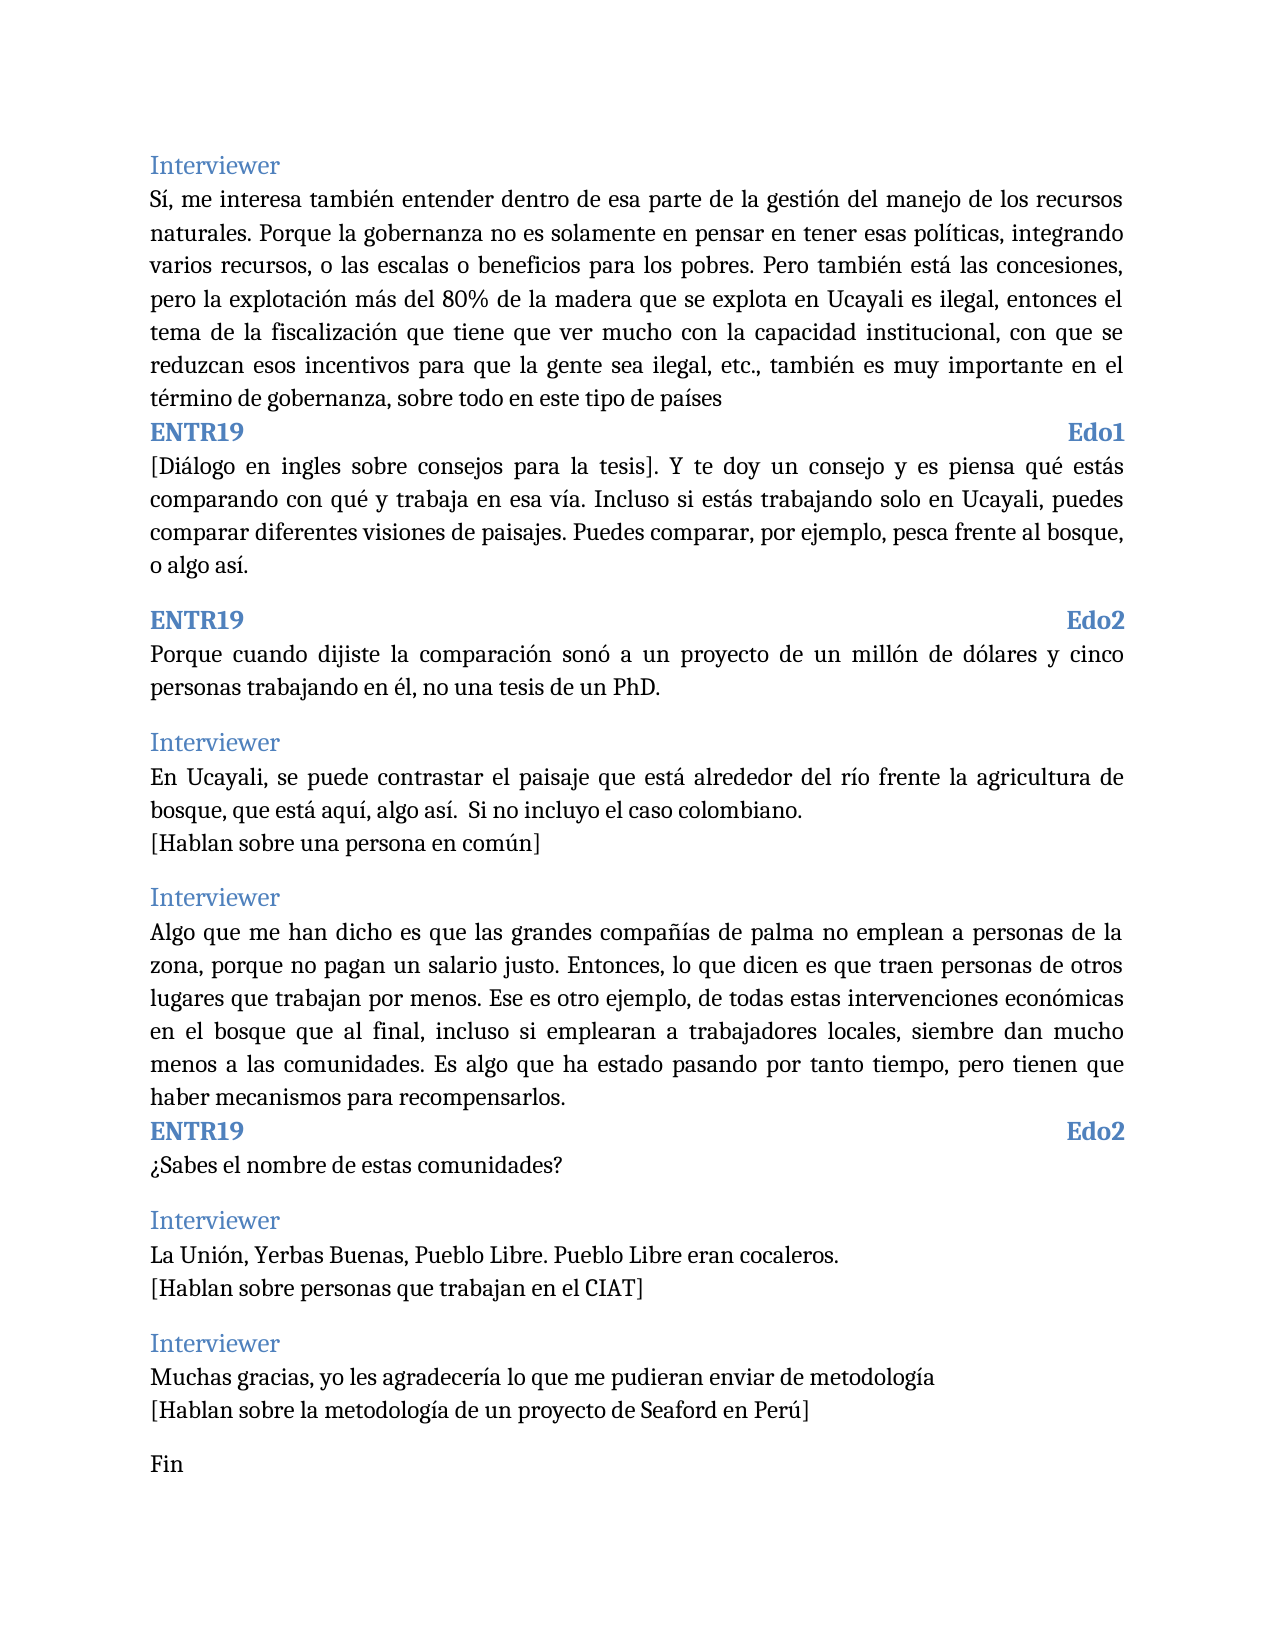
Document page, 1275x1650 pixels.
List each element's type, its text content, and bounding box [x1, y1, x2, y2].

text [Hablan sobre una persona en común] [150, 829, 1125, 857]
subtitle Interviewer La Unión, Yerbas Buenas, Pueblo Libre. Pueblo Libre eran cocaleros. [150, 1205, 1125, 1269]
text ENTR19 Edo2 Porque cuando dijiste la comparación sonó a un proyecto de un millón de dólares y cinco personas trabajando en él, no una tesis de un PhD. [150, 605, 1125, 702]
subtitle Interviewer En Ucayali, se puede contrastar el paisaje que está alrededor del río frente la agricultura de bosque, que está aquí, algo así. Si no incluyo el caso colombiano. [150, 727, 1125, 824]
subtitle Interviewer Algo que me han dicho es que las grandes compañías de palma no emplean a personas de la zona, porque no pagan un salario justo. Entonces, lo que dicen es que traen personas de otros lugares que trabajan por menos. Ese es otro ejemplo, de todas estas intervenciones económicas en el bosque que al final, incluso si emplearan a trabajadores locales, siembre dan mucho menos a las comunidades. Es algo que ha estado pasando por tanto tiempo, pero tienen que haber mecanismos para recompensarlos. [150, 882, 1125, 1112]
text ENTR19 Edo2 ¿Sabes el nombre de estas comunidades? [150, 1116, 1125, 1180]
text [Hablan sobre la metodología de un proyecto de Seaford en Perú] [150, 1396, 1125, 1425]
subtitle Interviewer Sí, me interesa también entender dentro de esa parte de la gestión del manejo de los recursos naturales. Porque la gobernanza no es solamente en pensar en tener esas políticas, integrando varios recursos, o las escalas o beneficios para los pobres. Pero también está las concesiones, pero la explotación más del 80% de la madera que se explota en Ucayali es ilegal, entonces el tema de la fiscalización que tiene que ver mucho con la capacidad institucional, con que se reduzcan esos incentivos para que la gente sea ilegal, etc., también es muy importante en el término de gobernanza, sobre todo en este tipo de países [150, 150, 1125, 412]
text ENTR19 Edo1 [Diálogo en ingles sobre consejos para la tesis]. Y te doy un consejo y es piensa qué estás comparando con qué y trabaja en esa vía. Incluso si estás trabajando solo en Ucayali, puedes comparar diferentes visiones de paisajes. Puedes comparar, por ejemplo, pesca frente al bosque, o algo así. [150, 417, 1125, 580]
text Fin [150, 1450, 1125, 1479]
text [Hablan sobre personas que trabajan en el CIAT] [150, 1274, 1125, 1302]
subtitle Interviewer Muchas gracias, yo les agradecería lo que me pudieran enviar de metodología [150, 1328, 1125, 1392]
